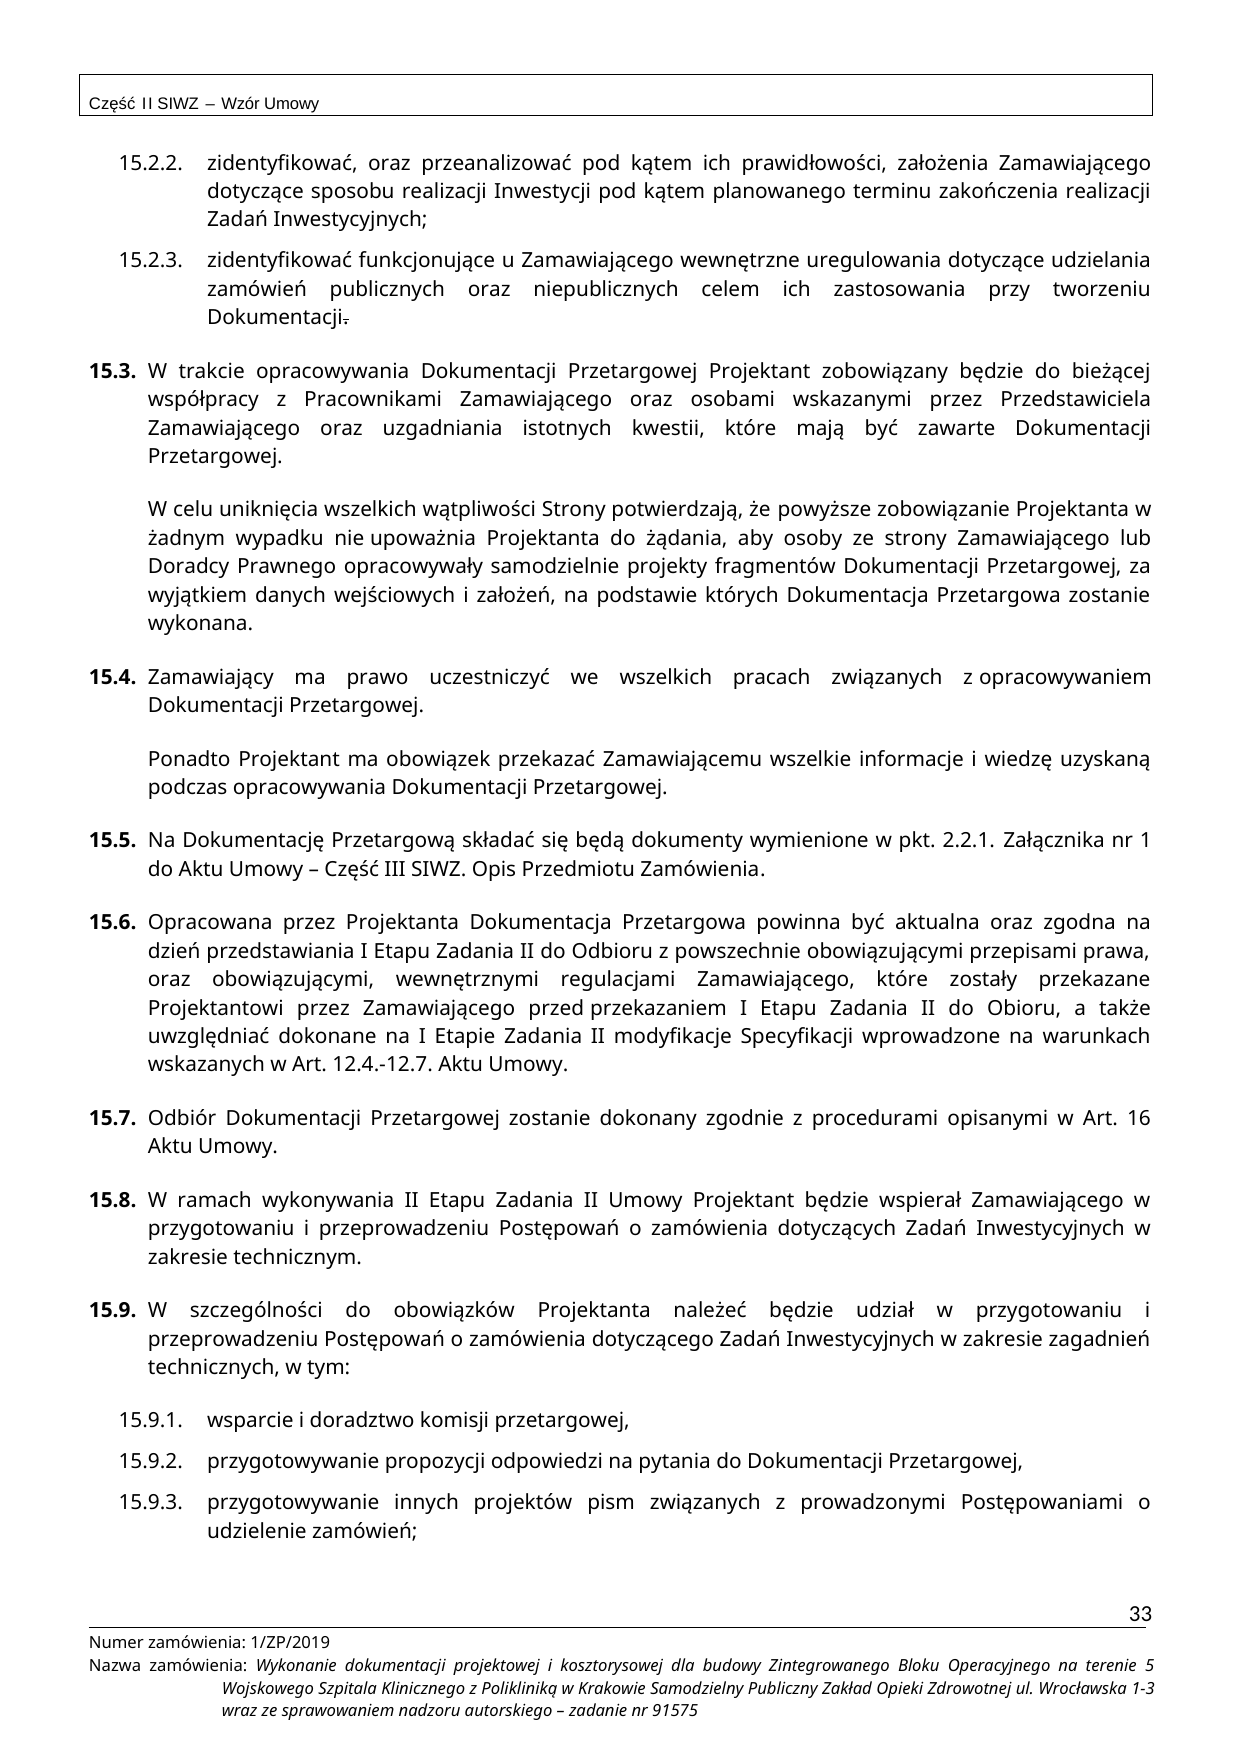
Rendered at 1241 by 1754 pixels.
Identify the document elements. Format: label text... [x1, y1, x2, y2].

list Opracowana przez Projektanta Dokumentacja Przetargowa powinna być aktualna oraz zgodna na dzień przedstawiania I Etapu Zadania II do Odbioru z powszechnie obowiązującymi przepisami prawa, oraz obowiązującymi, wewnętrznymi regulacjami Zamawiającego, które zostały przekazane Projektantowi przez Zamawiającego przed przekazaniem I Etapu Zadania II do Obioru, a także uwzględniać dokonane na I Etapie Zadania II modyfikacje Specyfikacji wprowadzone na warunkach wskazanych w Art. 12.4.-12.7. Aktu Umowy. [89, 907, 1152, 1078]
list zidentyfikować, oraz przeanalizować pod kątem ich prawidłowości, założenia Zamawiającego dotyczące sposobu realizacji Inwestycji pod kątem planowanego terminu zakończenia realizacji Zadań Inwestycyjnych; [118, 148, 1152, 233]
list Zamawiający ma prawo uczestniczyć we wszelkich pracach związanych z opracowywaniem Dokumentacji Przetargowej. [89, 662, 1152, 719]
list Na Dokumentację Przetargową składać się będą dokumenty wymienione w pkt. 2.2.1. Załącznika nr 1 do Aktu Umowy – Część III SIWZ. Opis Przedmiotu Zamówienia. [89, 826, 1152, 882]
text Ponadto Projektant ma obowiązek przekazać Zamawiającemu wszelkie informacje i wiedzę uzyskaną podczas opracowywania Dokumentacji Przetargowej. [148, 744, 1152, 801]
list przygotowywanie propozycji odpowiedzi na pytania do Dokumentacji Przetargowej, [118, 1446, 1152, 1475]
list przygotowywanie innych projektów pism związanych z prowadzonymi Postępowaniami o udzielenie zamówień; [118, 1487, 1152, 1544]
list W szczególności do obowiązków Projektanta należeć będzie udział w przygotowaniu i przeprowadzeniu Postępowań o zamówienia dotyczącego Zadań Inwestycyjnych w zakresie zagadnień technicznych, w tym: [89, 1295, 1152, 1381]
list W ramach wykonywania II Etapu Zadania II Umowy Projektant będzie wspierał Zamawiającego w przygotowaniu i przeprowadzeniu Postępowań o zamówienia dotyczących Zadań Inwestycyjnych w zakresie technicznym. [89, 1185, 1152, 1270]
list zidentyfikować funkcjonujące u Zamawiającego wewnętrzne uregulowania dotyczące udzielania zamówień publicznych oraz niepublicznych celem ich zastosowania przy tworzeniu Dokumentacji. [118, 246, 1152, 331]
text W celu uniknięcia wszelkich wątpliwości Strony potwierdzają, że powyższe zobowiązanie Projektanta w żadnym wypadku nie upoważnia Projektanta do żądania, aby osoby ze strony Zamawiającego lub Doradcy Prawnego opracowywały samodzielnie projekty fragmentów Dokumentacji Przetargowej, za wyjątkiem danych wejściowych i założeń, na podstawie których Dokumentacja Przetargowa zostanie wykonana. [148, 494, 1152, 637]
list wsparcie i doradztwo komisji przetargowej, [118, 1406, 1152, 1434]
list Odbiór Dokumentacji Przetargowej zostanie dokonany zgodnie z procedurami opisanymi w Art. 16 Aktu Umowy. [89, 1103, 1152, 1160]
list W trakcie opracowywania Dokumentacji Przetargowej Projektant zobowiązany będzie do bieżącej współpracy z Pracownikami Zamawiającego oraz osobami wskazanymi przez Przedstawiciela Zamawiającego oraz uzgadniania istotnych kwestii, które mają być zawarte Dokumentacji Przetargowej. [89, 356, 1152, 469]
